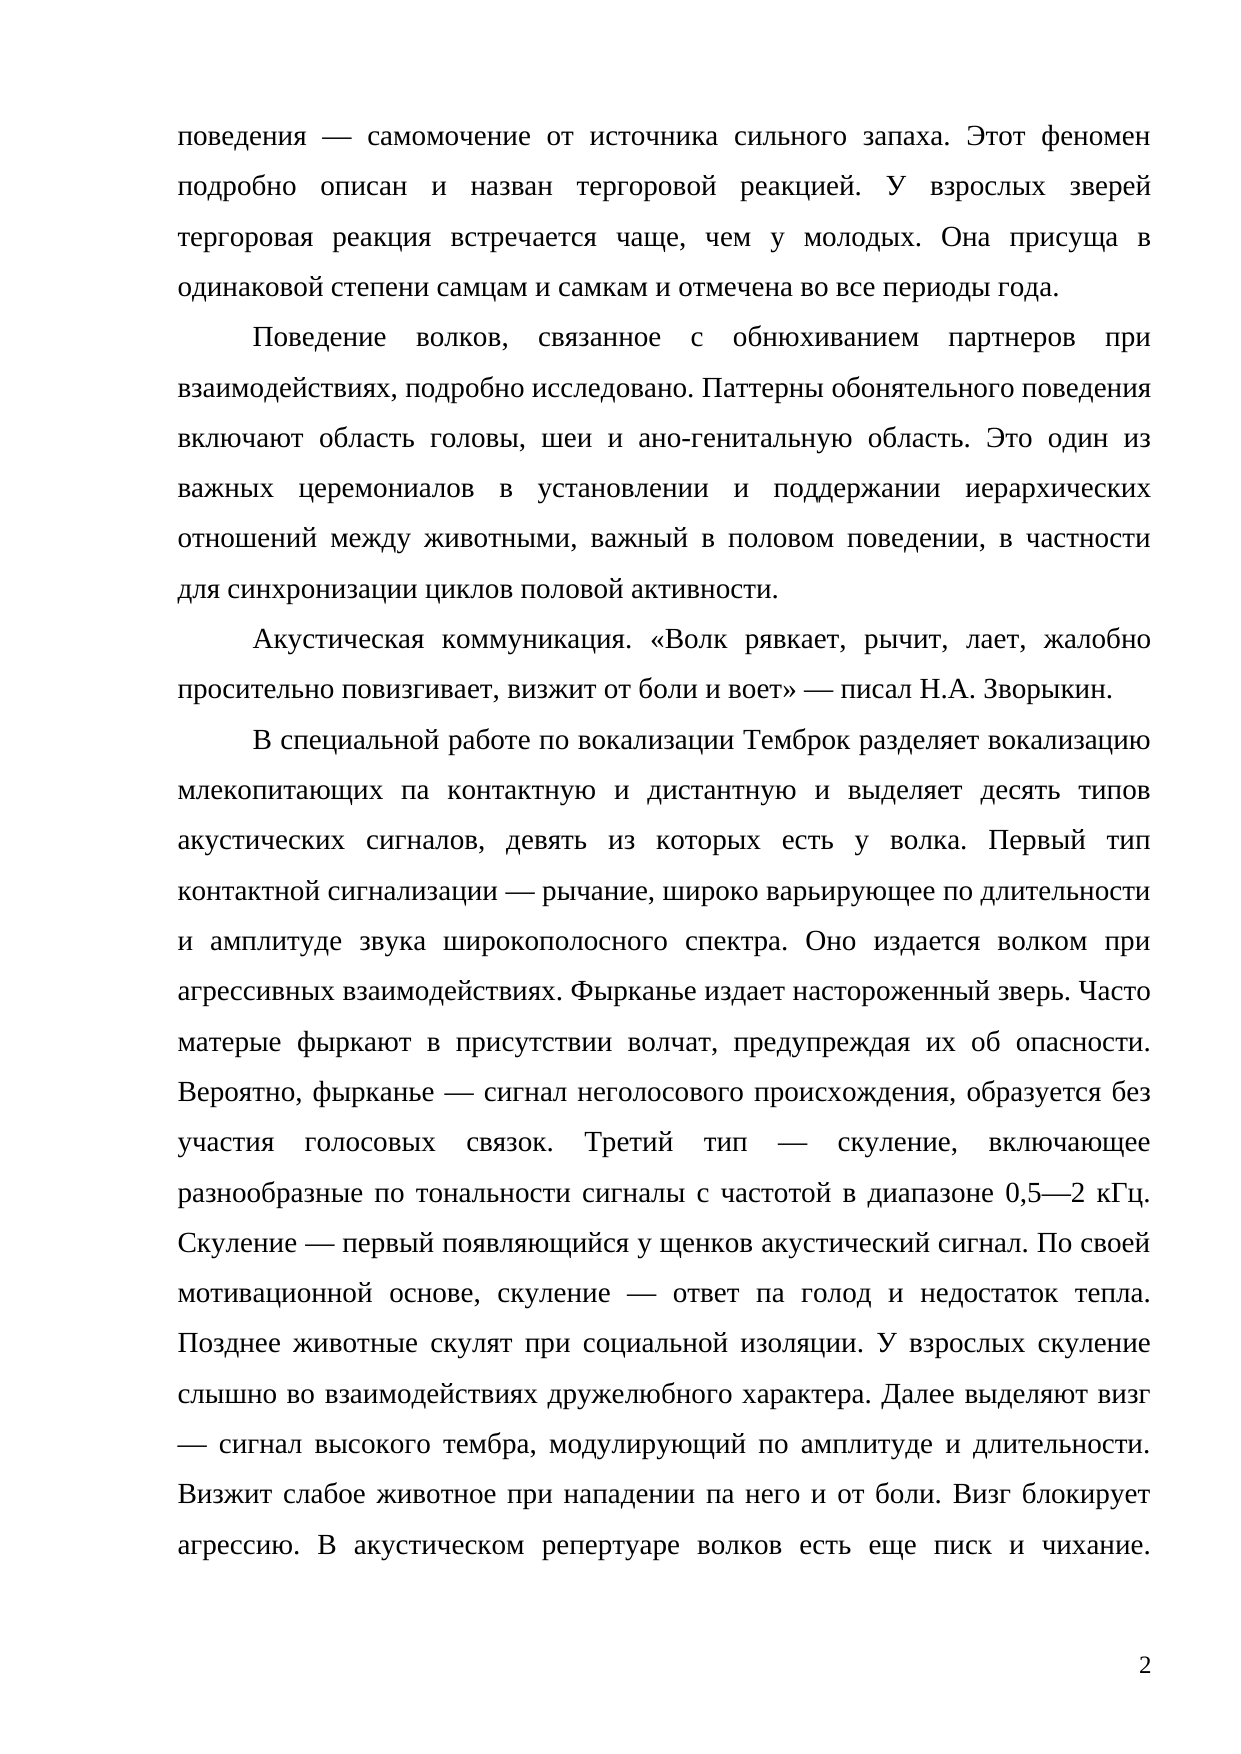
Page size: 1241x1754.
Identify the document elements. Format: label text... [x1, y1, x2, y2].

text Поведение волков, связанное с обнюхиванием партнеров при взаимодействиях, подробно исследовано. Паттерны обонятельного поведения включают область головы, шеи и ано-генитальную область. Это один из важных церемониалов в установлении и поддержании иерархических отношений между животными, важный в половом поведении, в частности для синхронизации циклов половой активности. [177, 319, 1152, 604]
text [177, 722, 1152, 1560]
text Акустическая коммуникация. «Волк рявкает, рычит, лает, жалобно просительно повизгивает, визжит от боли и воет» — писал Н.А. Зворыкин. [177, 621, 1152, 705]
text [177, 118, 1152, 303]
